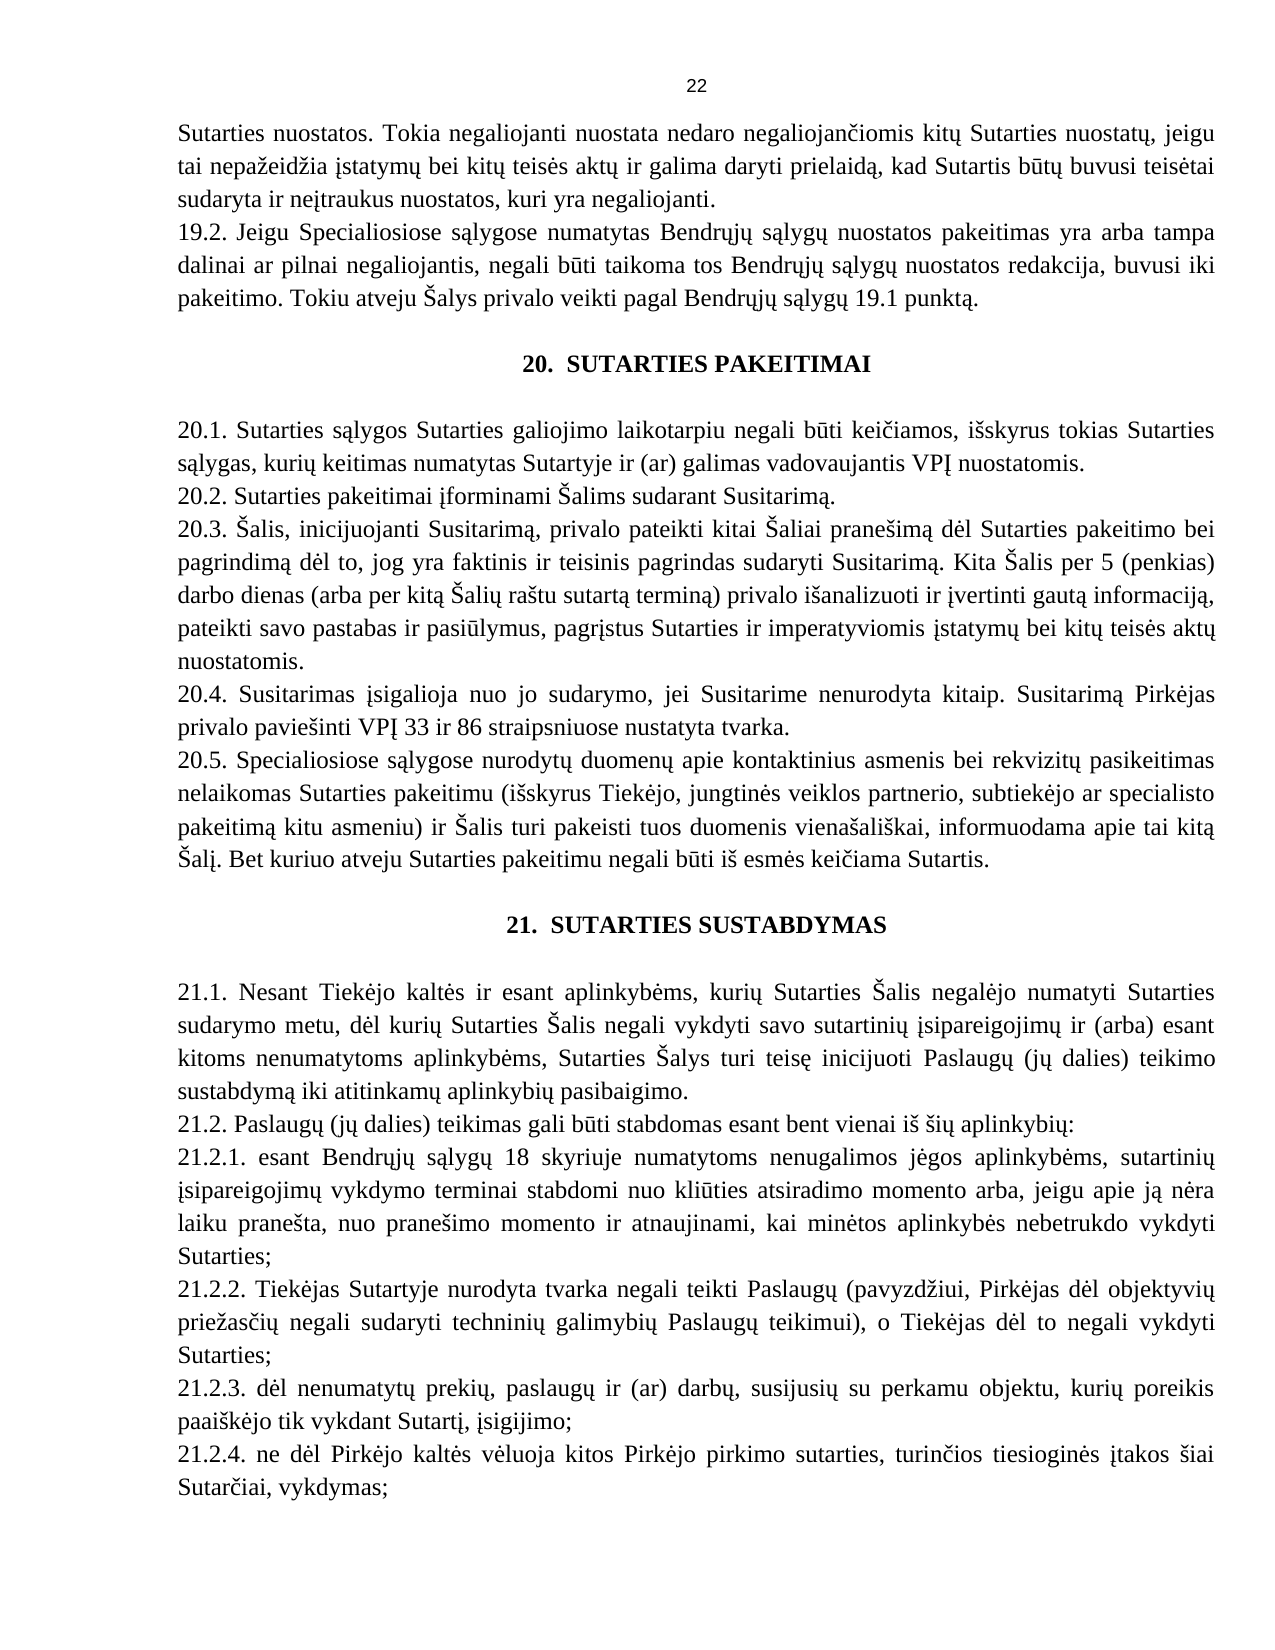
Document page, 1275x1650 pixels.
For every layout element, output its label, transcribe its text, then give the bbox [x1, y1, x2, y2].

text 19.2. Jeigu Specialiosiose sąlygose numatytas Bendrųjų sąlygų nuostatos pakeitimas yra arba tampa dalinai ar pilnai negaliojantis, negali būti taikoma tos Bendrųjų sąlygų nuostatos redakcija, buvusi iki pakeitimo. Tokiu atveju Šalys privalo veikti pagal Bendrųjų sąlygų 19.1 punktą. [177, 217, 1216, 312]
text 21.2.1. esant Bendrųjų sąlygų 18 skyriuje numatytoms nenugalimos jėgos aplinkybėms, sutartinių įsipareigojimų vykdymo terminai stabdomi nuo kliūties atsiradimo momento arba, jeigu apie ją nėra laiku pranešta, nuo pranešimo momento ir atnaujinami, kai minėtos aplinkybės nebetrukdo vykdyti Sutarties; [177, 1142, 1216, 1269]
text 21. Sutarties sUSTABDYMAS [177, 911, 1216, 939]
text 21.2.3. dėl nenumatytų prekių, paslaugų ir (ar) darbų, susijusių su perkamu objektu, kurių poreikis paaiškėjo tik vykdant Sutartį, įsigijimo; [177, 1373, 1216, 1435]
text 20.2. Sutarties pakeitimai įforminami Šalims sudarant Susitarimą. [177, 481, 1216, 510]
text 20.4. Susitarimas įsigalioja nuo jo sudarymo, jei Susitarime nenurodyta kitaip. Susitarimą Pirkėjas privalo paviešinti VPĮ 33 ir 86 straipsniuose nustatyta tvarka. [177, 679, 1216, 741]
text 21.2.4. ne dėl Pirkėjo kaltės vėluoja kitos Pirkėjo pirkimo sutarties, turinčios tiesioginės įtakos šiai Sutarčiai, vykdymas; [177, 1439, 1216, 1501]
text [177, 118, 1216, 213]
text 20.1. Sutarties sąlygos Sutarties galiojimo laikotarpiu negali būti keičiamos, išskyrus tokias Sutarties sąlygas, kurių keitimas numatytas Sutartyje ir (ar) galimas vadovaujantis VPĮ nuostatomis. [177, 415, 1216, 477]
text 20.5. Specialiosiose sąlygose nurodytų duomenų apie kontaktinius asmenis bei rekvizitų pasikeitimas nelaikomas Sutarties pakeitimu (išskyrus Tiekėjo, jungtinės veiklos partnerio, subtiekėjo ar specialisto pakeitimą kitu asmeniu) ir Šalis turi pakeisti tuos duomenis vienašališkai, informuodama apie tai kitą Šalį. Bet kuriuo atveju Sutarties pakeitimu negali būti iš esmės keičiama Sutartis. [177, 746, 1216, 873]
text 20.3. Šalis, inicijuojanti Susitarimą, privalo pateikti kitai Šaliai pranešimą dėl Sutarties pakeitimo bei pagrindimą dėl to, jog yra faktinis ir teisinis pagrindas sudaryti Susitarimą. Kita Šalis per 5 (penkias) darbo dienas (arba per kitą Šalių raštu sutartą terminą) privalo išanalizuoti ir įvertinti gautą informaciją, pateikti savo pastabas ir pasiūlymus, pagrįstus Sutarties ir imperatyviomis įstatymų bei kitų teisės aktų nuostatomis. [177, 514, 1216, 675]
text 21.2.2. Tiekėjas Sutartyje nurodyta tvarka negali teikti Paslaugų (pavyzdžiui, Pirkėjas dėl objektyvių priežasčių negali sudaryti techninių galimybių Paslaugų teikimui), o Tiekėjas dėl to negali vykdyti Sutarties; [177, 1274, 1216, 1369]
text 20. Sutarties pakeitimai [177, 349, 1216, 378]
text 21.1. Nesant Tiekėjo kaltės ir esant aplinkybėms, kurių Sutarties Šalis negalėjo numatyti Sutarties sudarymo metu, dėl kurių Sutarties Šalis negali vykdyti savo sutartinių įsipareigojimų ir (arba) esant kitoms nenumatytoms aplinkybėms, Sutarties Šalys turi teisę inicijuoti Paslaugų (jų dalies) teikimo sustabdymą iki atitinkamų aplinkybių pasibaigimo. [177, 977, 1216, 1104]
text 21.2. Paslaugų (jų dalies) teikimas gali būti stabdomas esant bent vienai iš šių aplinkybių: [177, 1109, 1216, 1137]
